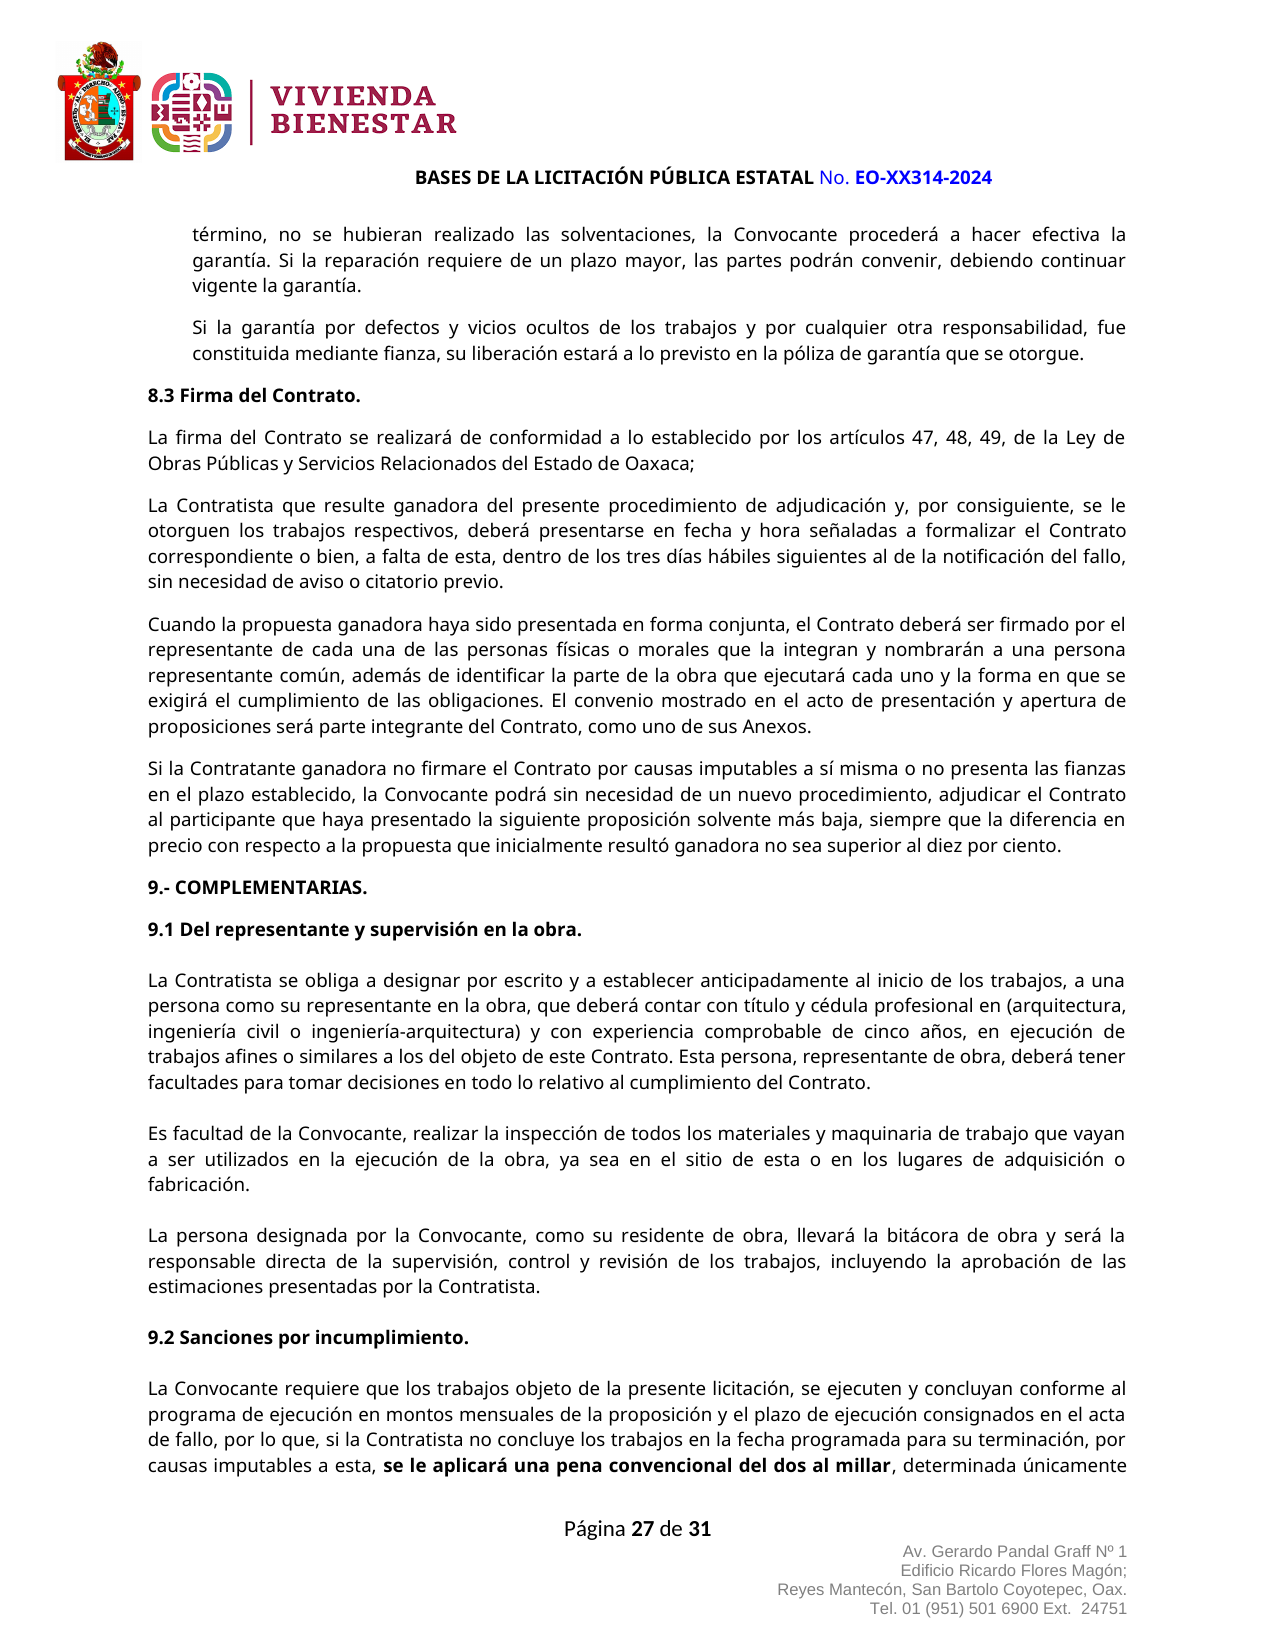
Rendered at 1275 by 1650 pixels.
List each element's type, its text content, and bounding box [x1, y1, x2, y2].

text Es facultad de la Convocante, realizar la inspección de todos los materiales y maquinaria de trabajo que vayan a ser utilizados en la ejecución de la obra, ya sea en el sitio de esta o en los lugares de adquisición o fabricación. [148, 1120, 1127, 1197]
text 9.- COMPLEMENTARIAS. [148, 874, 1127, 899]
text 8.3 Firma del Contrato. [148, 382, 1127, 408]
text 9.2 Sanciones por incumplimiento. [148, 1324, 1127, 1350]
picture [147, 64, 473, 161]
text La Contratista se obliga a designar por escrito y a establecer anticipadamente al inicio de los trabajos, a una persona como su representante en la obra, que deberá contar con título y cédula profesional en (arquitectura, ingeniería civil o ingeniería-arquitectura) y con experiencia comprobable de cinco años, en ejecución de trabajos afines o similares a los del objeto de este Contrato. Esta persona, representante de obra, deberá tener facultades para tomar decisiones en todo lo relativo al cumplimiento del Contrato. [148, 967, 1127, 1095]
text La Contratista que resulte ganadora del presente procedimiento de adjudicación y, por consiguiente, se le otorguen los trabajos respectivos, deberá presentarse en fecha y hora señaladas a formalizar el Contrato correspondiente o bien, a falta de esta, dentro de los tres días hábiles siguientes al de la notificación del fallo, sin necesidad de aviso o citatorio previo. [148, 492, 1127, 594]
text Si la Contratante ganadora no firmare el Contrato por causas imputables a sí misma o no presenta las fianzas en el plazo establecido, la Convocante podrá sin necesidad de un nuevo procedimiento, adjudicar el Contrato al participante que haya presentado la siguiente proposición solvente más baja, siempre que la diferencia en precio con respecto a la propuesta que inicialmente resultó ganadora no sea superior al diez por ciento. [148, 755, 1127, 857]
picture [55, 41, 143, 163]
text La firma del Contrato se realizará de conformidad a lo establecido por los artículos 47, 48, 49, de la Ley de Obras Públicas y Servicios Relacionados del Estado de Oaxaca; [148, 424, 1127, 476]
text Si la garantía por defectos y vicios ocultos de los trabajos y por cualquier otra responsabilidad, fue constituida mediante fianza, su liberación estará a lo previsto en la póliza de garantía que se otorgue. [192, 315, 1127, 366]
text Cuando la propuesta ganadora haya sido presentada en forma conjunta, el Contrato deberá ser firmado por el representante de cada una de las personas físicas o morales que la integran y nombrarán a una persona representante común, además de identificar la parte de la obra que ejecutará cada uno y la forma en que se exigirá el cumplimiento de las obligaciones. El convenio mostrado en el acto de presentación y apertura de proposiciones será parte integrante del Contrato, como uno de sus Anexos. [148, 611, 1127, 739]
text 9.1 Del representante y supervisión en la obra. [148, 916, 1127, 942]
text La persona designada por la Convocante, como su residente de obra, llevará la bitácora de obra y será la responsable directa de la supervisión, control y revisión de los trabajos, incluyendo la aprobación de las estimaciones presentadas por la Contratista. [148, 1222, 1127, 1299]
